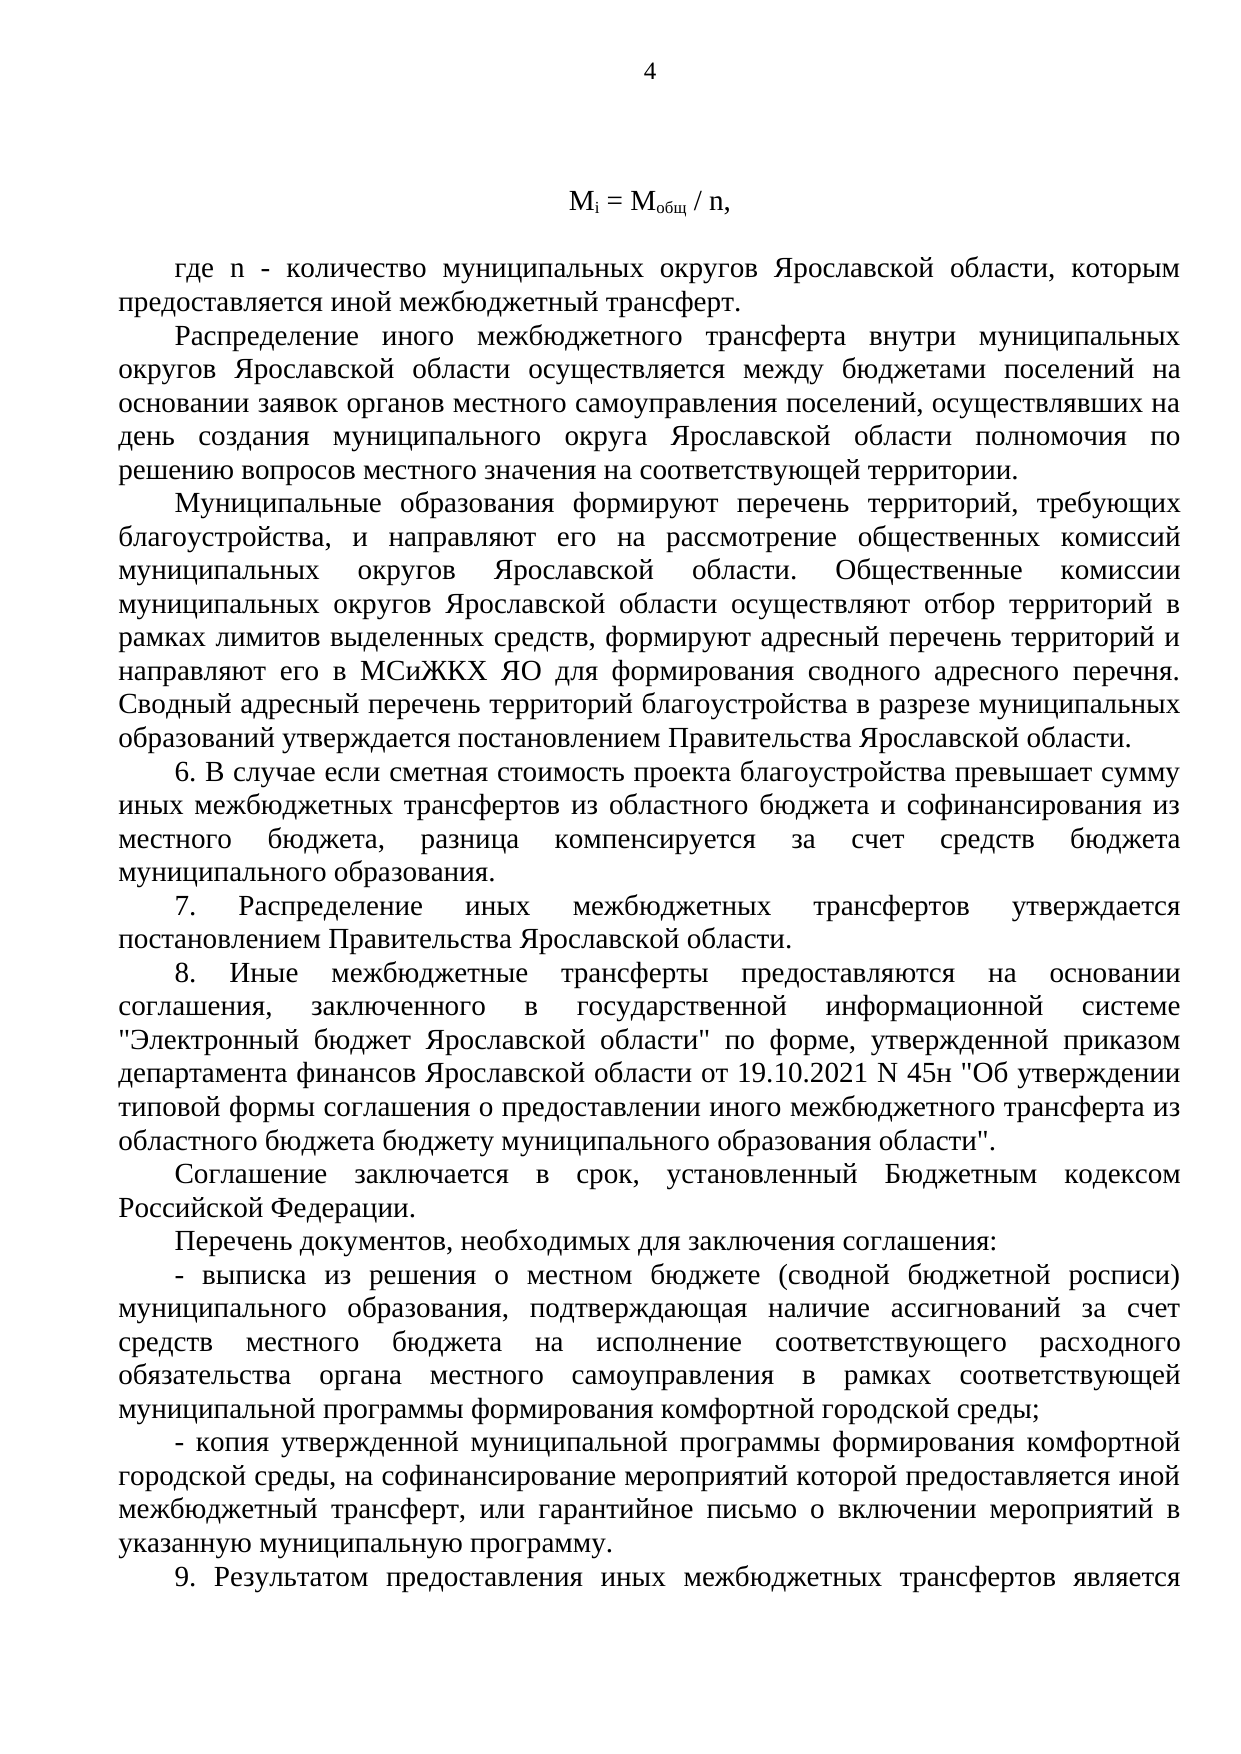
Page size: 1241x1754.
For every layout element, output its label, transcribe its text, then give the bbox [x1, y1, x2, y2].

text Распределение иного межбюджетного трансферта внутри муниципальных округов Ярославской области осуществляется между бюджетами поселений на основании заявок органов местного самоуправления поселений, осуществлявших на день создания муниципального округа Ярославской области полномочия по решению вопросов местного значения на соответствующей территории. [118, 318, 1181, 485]
text - копия утвержденной муниципальной программы формирования комфортной городской среды, на софинансирование мероприятий которой предоставляется иной межбюджетный трансферт, или гарантийное письмо о включении мероприятий в указанную муниципальную программу. [118, 1424, 1181, 1559]
text 7. Распределение иных межбюджетных трансфертов утверждается постановлением Правительства Ярославской области. [118, 888, 1181, 955]
text Соглашение заключается в срок, установленный Бюджетным кодексом Российской Федерации. [118, 1156, 1181, 1223]
text - выписка из решения о местном бюджете (сводной бюджетной росписи) муниципального образования, подтверждающая наличие ассигнований за счет средств местного бюджета на исполнение соответствующего расходного обязательства органа местного самоуправления в рамках соответствующей муниципальной программы формирования комфортной городской среды; [118, 1257, 1181, 1424]
text где n - количество муниципальных округов Ярославской области, которым предоставляется иной межбюджетный трансферт. [118, 251, 1181, 318]
text Перечень документов, необходимых для заключения соглашения: [118, 1223, 1181, 1257]
text Мi = Мобщ / n, [118, 183, 1181, 217]
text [118, 1559, 1181, 1592]
text 6. В случае если сметная стоимость проекта благоустройства превышает сумму иных межбюджетных трансфертов из областного бюджета и софинансирования из местного бюджета, разница компенсируется за счет средств бюджета муниципального образования. [118, 754, 1181, 888]
text 8. Иные межбюджетные трансферты предоставляются на основании соглашения, заключенного в государственной информационной системе "Электронный бюджет Ярославской области" по форме, утвержденной приказом департамента финансов Ярославской области от 19.10.2021 N 45н "Об утверждении типовой формы соглашения о предоставлении иного межбюджетного трансферта из областного бюджета бюджету муниципального образования области". [118, 955, 1181, 1156]
text Муниципальные образования формируют перечень территорий, требующих благоустройства, и направляют его на рассмотрение общественных комиссий муниципальных округов Ярославской области. Общественные комиссии муниципальных округов Ярославской области осуществляют отбор территорий в рамках лимитов выделенных средств, формируют адресный перечень территорий и направляют его в МСиЖКХ ЯО для формирования сводного адресного перечня. Сводный адресный перечень территорий благоустройства в разрезе муниципальных образований утверждается постановлением Правительства Ярославской области. [118, 485, 1181, 754]
